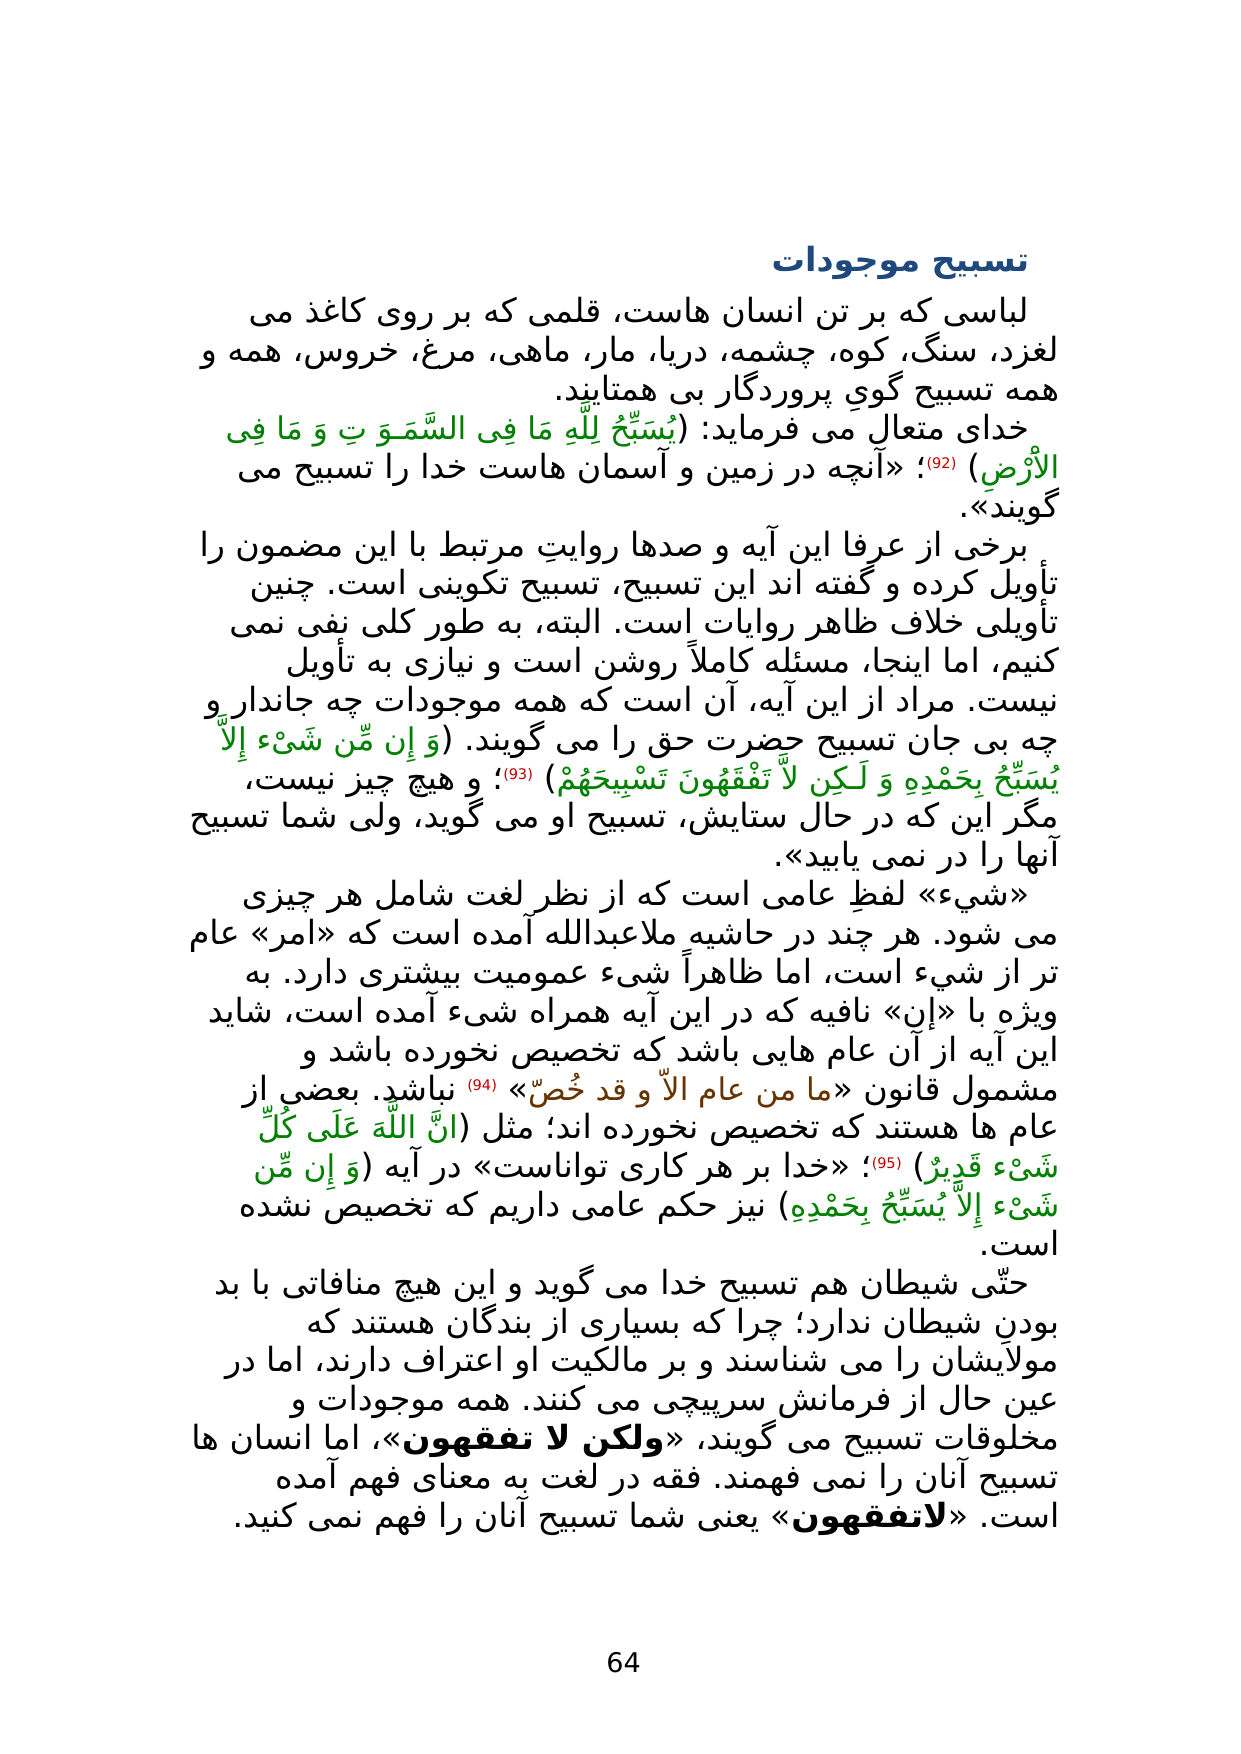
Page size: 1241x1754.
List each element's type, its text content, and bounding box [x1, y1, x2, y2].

subtitle تسبيح موجودات [187, 241, 1059, 279]
text برخى از عرفا اين آيه و صدها روايتِ مرتبط با اين مضمون را تأويل كرده و گفته اند اين تسبيح، تسبيح تكوينى است. چنين تأويلى خلاف ظاهر روايات است. البته، به طور كلى نفى نمى كنيم، اما اينجا، مسئله كاملاً روشن است و نيازى به تأويل نيست. مراد از اين آيه، آن است كه همه موجودات چه جاندار و چه بى جان تسبيح حضرت حق را مى گويند. (وَ إِن مِّن شَىْء إِلاَّ يُسَبِّحُ بِحَمْدِهِ وَ لَـكِن لاَّ تَفْقَهُونَ تَسْبِيحَهُمْ) (93)؛ و هيچ چيز نيست، مگر اين كه در حال ستايش، تسبيح او مى گويد، ولى شما تسبيح آنها را در نمى يابيد». [187, 525, 1059, 875]
text حتّى شيطان هم تسبيح خدا مى گويد و اين هيچ منافاتى با بد بودنِ شيطان ندارد؛ چرا كه بسيارى از بندگان هستند كه مولايشان را مى شناسند و بر مالكيت او اعتراف دارند، اما در عين حال از فرمانش سرپيچى مى كنند. همه موجودات و مخلوقات تسبيح مى گويند، «ولكن لا تفقهون»، اما انسان ها تسبيح آنان را نمى فهمند. فقه در لغت به معناى فهم آمده است. «لاتفقهون» يعنى شما تسبيح آنان را فهم نمى كنيد. [187, 1263, 1059, 1535]
text «شيء» لفظِ عامى است كه از نظر لغت شامل هر چيزى مى شود. هر چند در حاشيه ملاعبدالله آمده است كه «امر» عام تر از شيء است، اما ظاهراً شىء عموميت بيشترى دارد. به ويژه با «إن» نافيه كه در اين آيه همراه شىء آمده است، شايد اين آيه از آن عام هايى باشد كه تخصيص نخورده باشد و مشمول قانون «ما من عام الاّ و قد خُصّ» (94) نباشد. بعضى از عام ها هستند كه تخصيص نخورده اند؛ مثل (انَّ اللَّهَ عَلَى كُلِّ شَىْء قَدِيرٌ) (95)؛ «خدا بر هر كارى تواناست» در آيه (وَ إِن مِّن شَىْء إِلاَّ يُسَبِّحُ بِحَمْدِهِ) نيز حكم عامى داريم كه تخصيص نشده است. [187, 875, 1059, 1263]
text لباسى كه بر تن انسان هاست، قلمى كه بر روى كاغذ مى لغزد، سنگ، كوه، چشمه، دريا، مار، ماهى، مرغ، خروس، همه و همه تسبيح گوىِ پروردگار بى همتايند. [187, 292, 1059, 408]
text خداى متعال مى فرمايد: (يُسَبِّحُ لِلَّهِ مَا فِى السَّمَـوَ تِ وَ مَا فِى الاَْرْضِ) (92)؛ «آنچه در زمين و آسمان هاست خدا را تسبيح مى گويند». [187, 408, 1059, 525]
